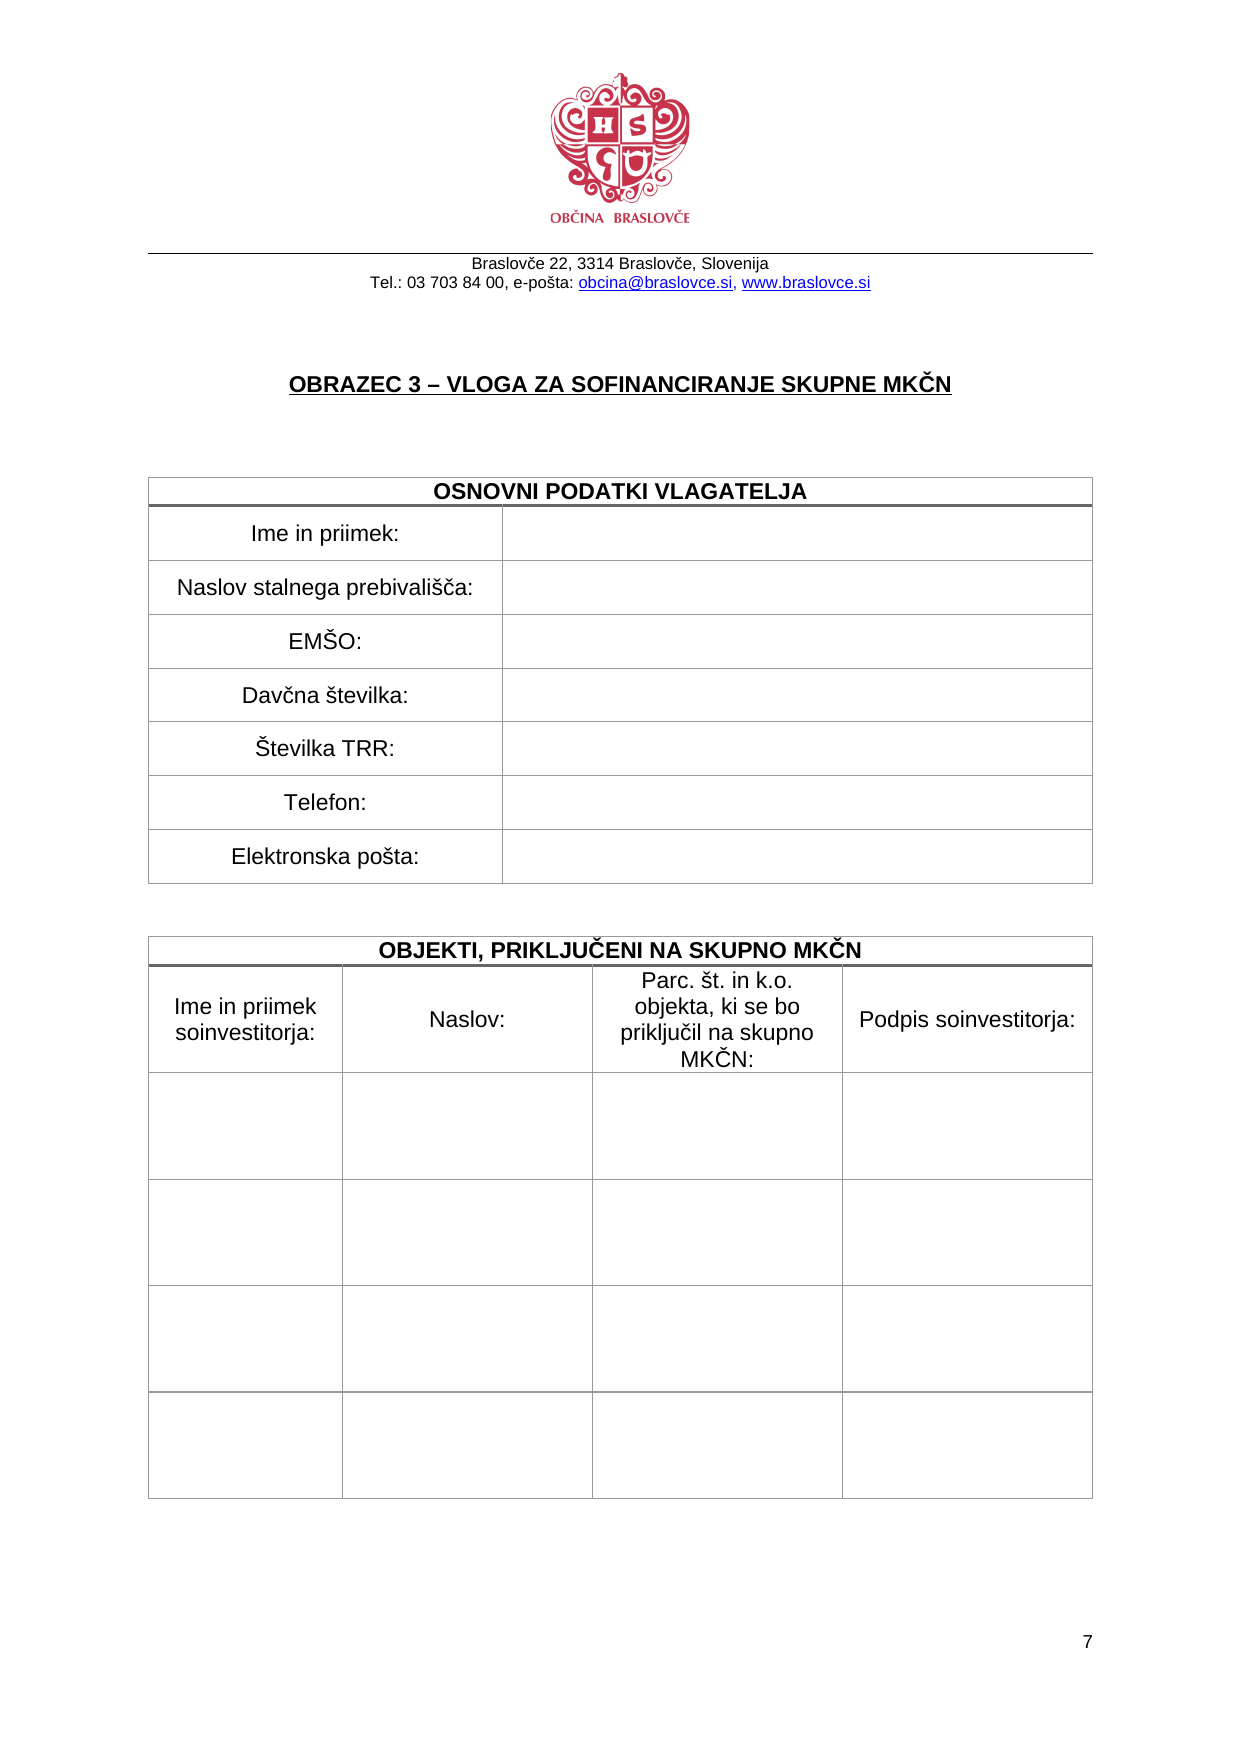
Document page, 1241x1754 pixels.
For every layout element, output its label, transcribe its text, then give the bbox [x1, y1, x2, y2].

table_cell [149, 1180, 342, 1285]
table_cell Naslov: [343, 967, 592, 1072]
table_cell [503, 561, 1092, 614]
table_cell Naslov stalnega prebivališča: [149, 561, 502, 614]
table_cell [503, 722, 1092, 775]
picture [550, 73, 690, 223]
table_cell Ime in priimek soinvestitorja: [149, 967, 342, 1072]
table_cell Telefon: [149, 776, 502, 829]
table_cell Parc. št. in k.o. objekta, ki se bo priključil na skupno MKČN: [593, 967, 842, 1072]
table_cell [843, 1073, 1092, 1178]
table_header OSNOVNI PODATKI VLAGATELJA [149, 478, 1092, 504]
table_cell [593, 1393, 842, 1498]
table_cell [343, 1073, 592, 1178]
table_cell [593, 1180, 842, 1285]
table_cell [503, 776, 1092, 829]
table_cell [843, 1180, 1092, 1285]
table_cell [843, 1393, 1092, 1498]
table_cell [343, 1393, 592, 1498]
table_cell [149, 1393, 342, 1498]
list OBRAZEC 3 – VLOGA ZA SOFINANCIRANJE SKUPNE MKČN [148, 371, 1093, 398]
table_cell [343, 1286, 592, 1391]
table_cell [503, 615, 1092, 667]
table_cell [593, 1073, 842, 1178]
table_cell [843, 1286, 1092, 1391]
table_cell Ime in priimek: [149, 507, 502, 560]
table_cell [503, 830, 1092, 882]
table_cell [503, 507, 1092, 560]
table_cell Podpis soinvestitorja: [843, 967, 1092, 1072]
table_cell [149, 1286, 342, 1391]
table_cell [149, 1073, 342, 1178]
table_cell Elektronska pošta: [149, 830, 502, 882]
table_cell [593, 1286, 842, 1391]
table_cell EMŠO: [149, 615, 502, 667]
table_header OBJEKTI, PRIKLJUČENI NA SKUPNO MKČN [149, 937, 1092, 963]
table_cell [503, 669, 1092, 721]
table_cell [343, 1180, 592, 1285]
table_cell Številka TRR: [149, 722, 502, 775]
table_cell Davčna številka: [149, 669, 502, 721]
